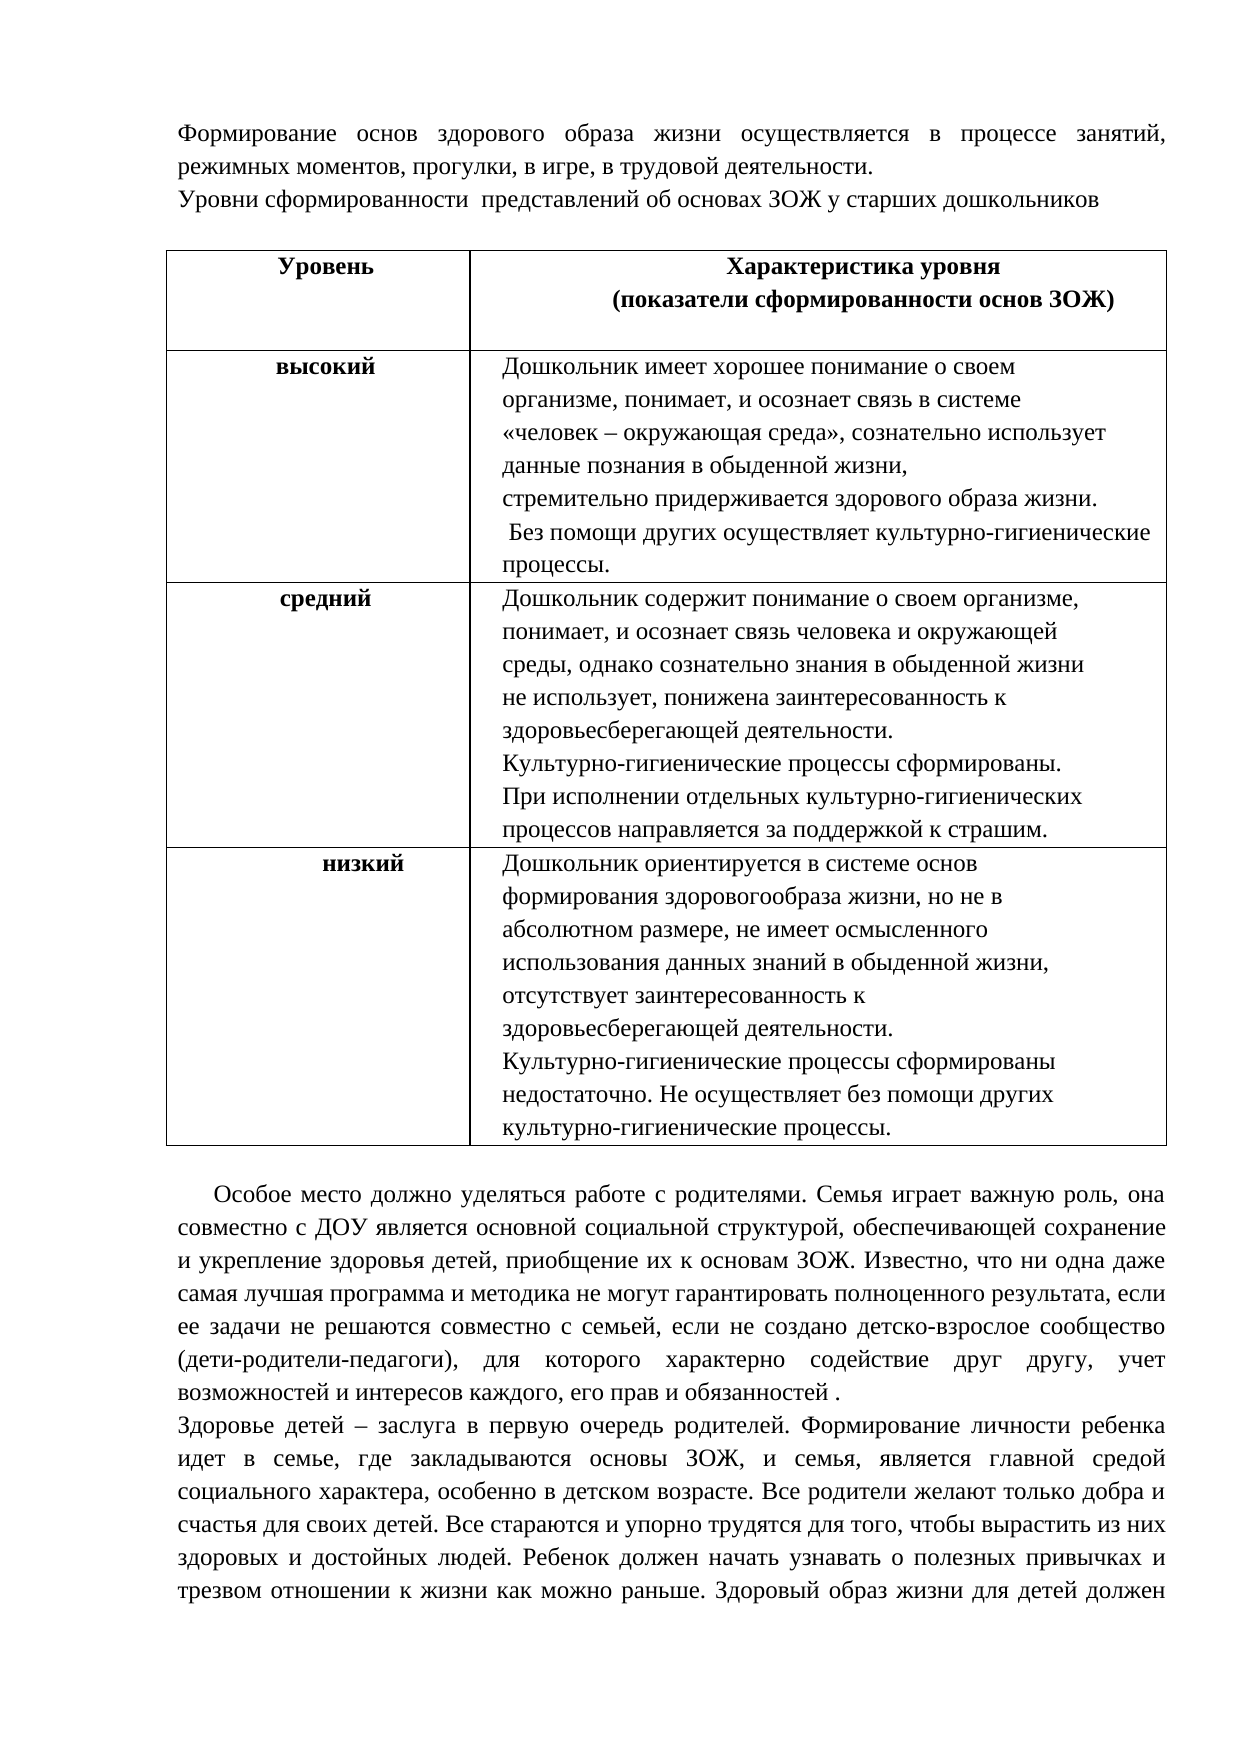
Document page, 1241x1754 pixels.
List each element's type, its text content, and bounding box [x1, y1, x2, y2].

table_header Уровень [167, 251, 469, 350]
text Уровни сформированности представлений об основах ЗОЖ у старших дошкольников [177, 184, 1167, 213]
table_cell Дошкольник ориентируется в системе основ формирования здоровогообраза жизни, но не в абсолютном размере, не имеет осмысленного использования данных знаний в обыденной жизни, отсутствует заинтересованность к здоровьесберегающей деятельности. Культурно-гигиенические процессы сформированы недостаточно. Не осуществляет без помощи других культурно-гигиенические процессы. [471, 848, 1166, 1145]
text Особое место должно уделяться работе с родителями. Семья играет важную роль, она совместно с ДОУ является основной социальной структурой, обеспечивающей сохранение и укрепление здоровья детей, приобщение их к основам ЗОЖ. Известно, что ни одна даже самая лучшая программа и методика не могут гарантировать полноценного результата, если ее задачи не решаются совместно с семьей, если не создано детско-взрослое сообщество (дети-родители-педагоги), для которого характерно содействие друг другу, учет возможностей и интересов каждого, его прав и обязанностей . [177, 1179, 1167, 1406]
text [177, 1410, 1167, 1604]
table_cell высокий [167, 351, 469, 582]
table_cell Дошкольник содержит понимание о своем организме, понимает, и осознает связь человека и окружающей среды, однако сознательно знания в обыденной жизни не использует, понижена заинтересованность к здоровьесберегающей деятельности. Культурно-гигиенические процессы сформированы. При исполнении отдельных культурно-гигиенических процессов направляется за поддержкой к страшим. [471, 583, 1166, 847]
table_cell средний [167, 583, 469, 847]
table_header Характеристика уровня (показатели сформированности основ ЗОЖ) [471, 251, 1166, 350]
table_cell Дошкольник имеет хорошее понимание о своем организме, понимает, и осознает связь в системе «человек – окружающая среда», сознательно использует данные познания в обыденной жизни, стремительно придерживается здорового образа жизни. Без помощи других осуществляет культурно-гигиенические процессы. [471, 351, 1166, 582]
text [177, 118, 1167, 180]
table_cell низкий [167, 848, 469, 1145]
